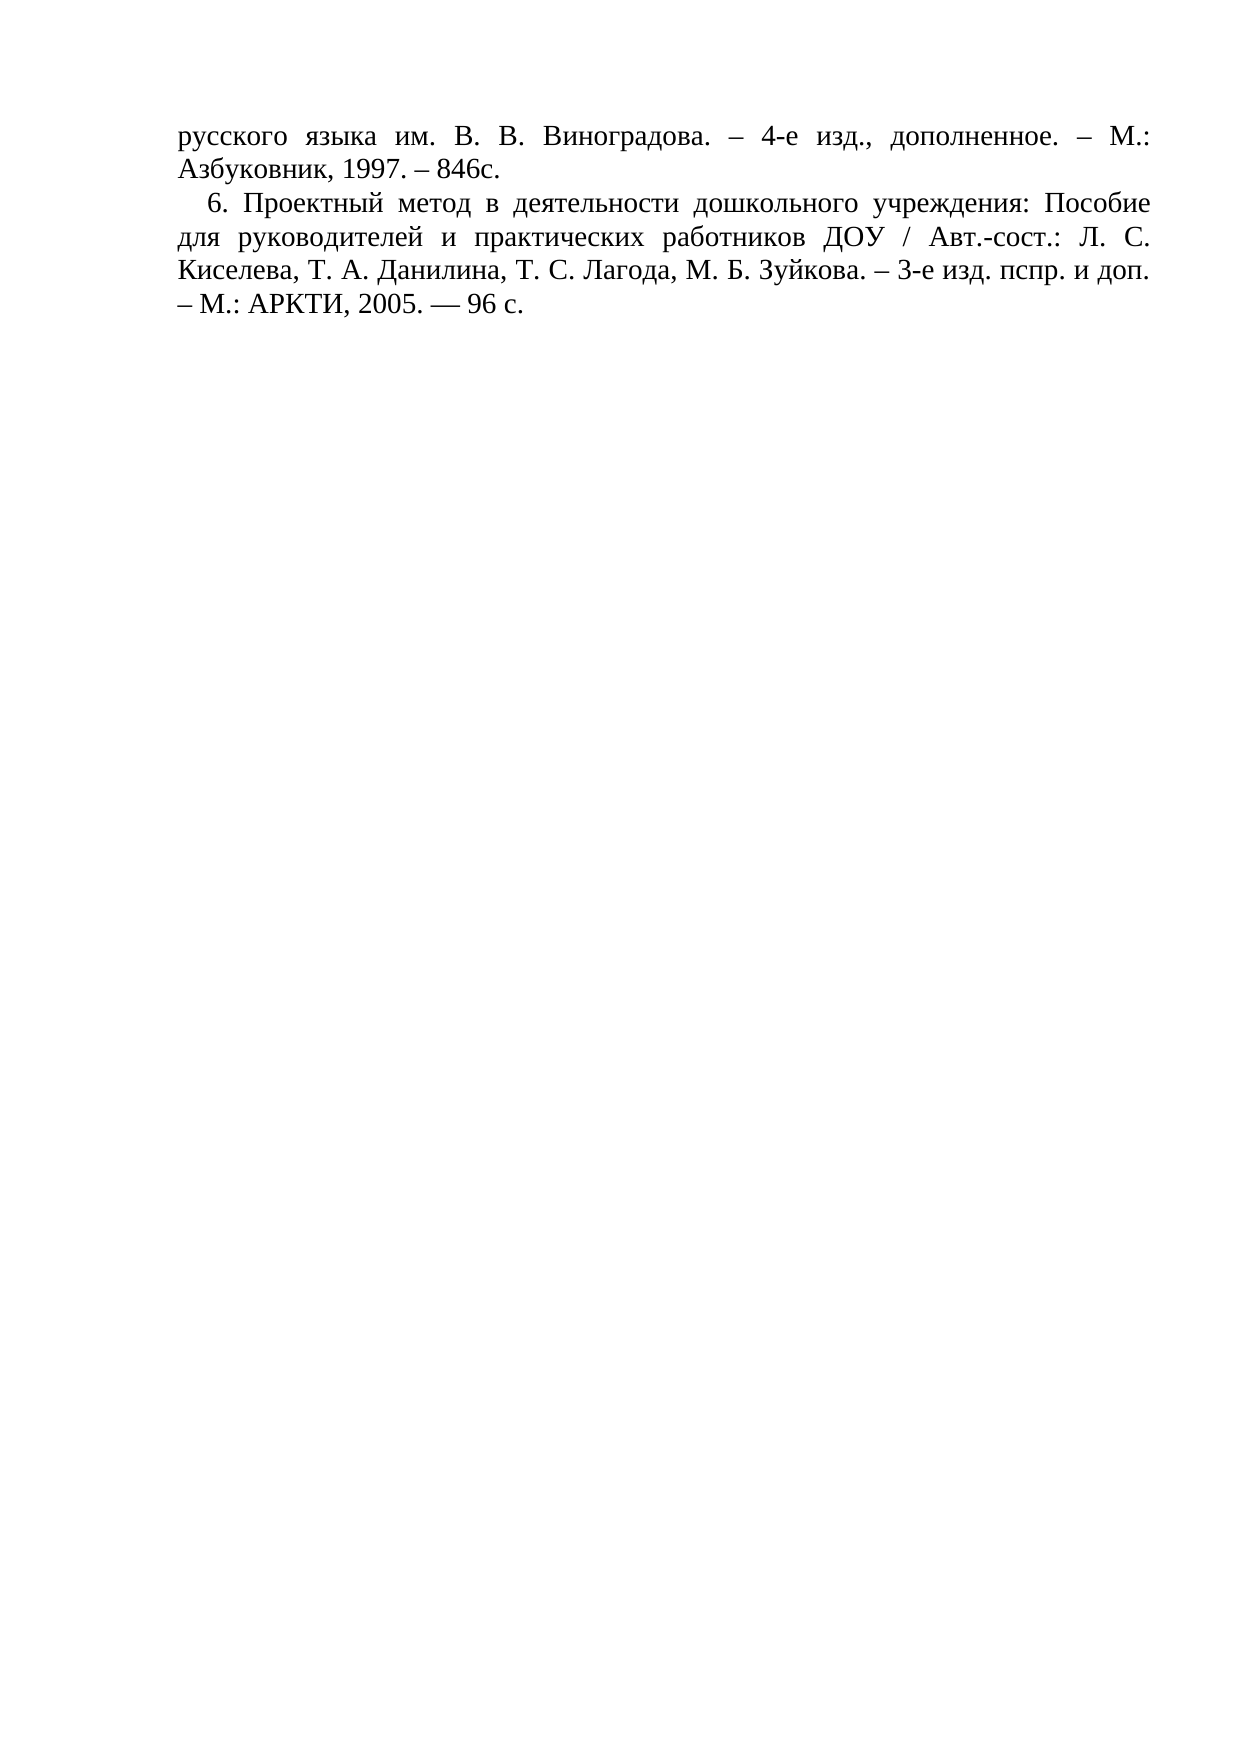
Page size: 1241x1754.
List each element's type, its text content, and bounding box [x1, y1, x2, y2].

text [177, 118, 1152, 185]
text 6. Проектный метод в деятельности дошкольного учреждения: Пособие для руководителей и практических работников ДОУ / Авт.-сост.: Л. С. Киселева, Т. А. Данилина, Т. С. Лагода, М. Б. Зуйкова. – 3-е изд. пспр. и доп. – М.: АРКТИ, 2005. — 96 с. [177, 185, 1152, 319]
